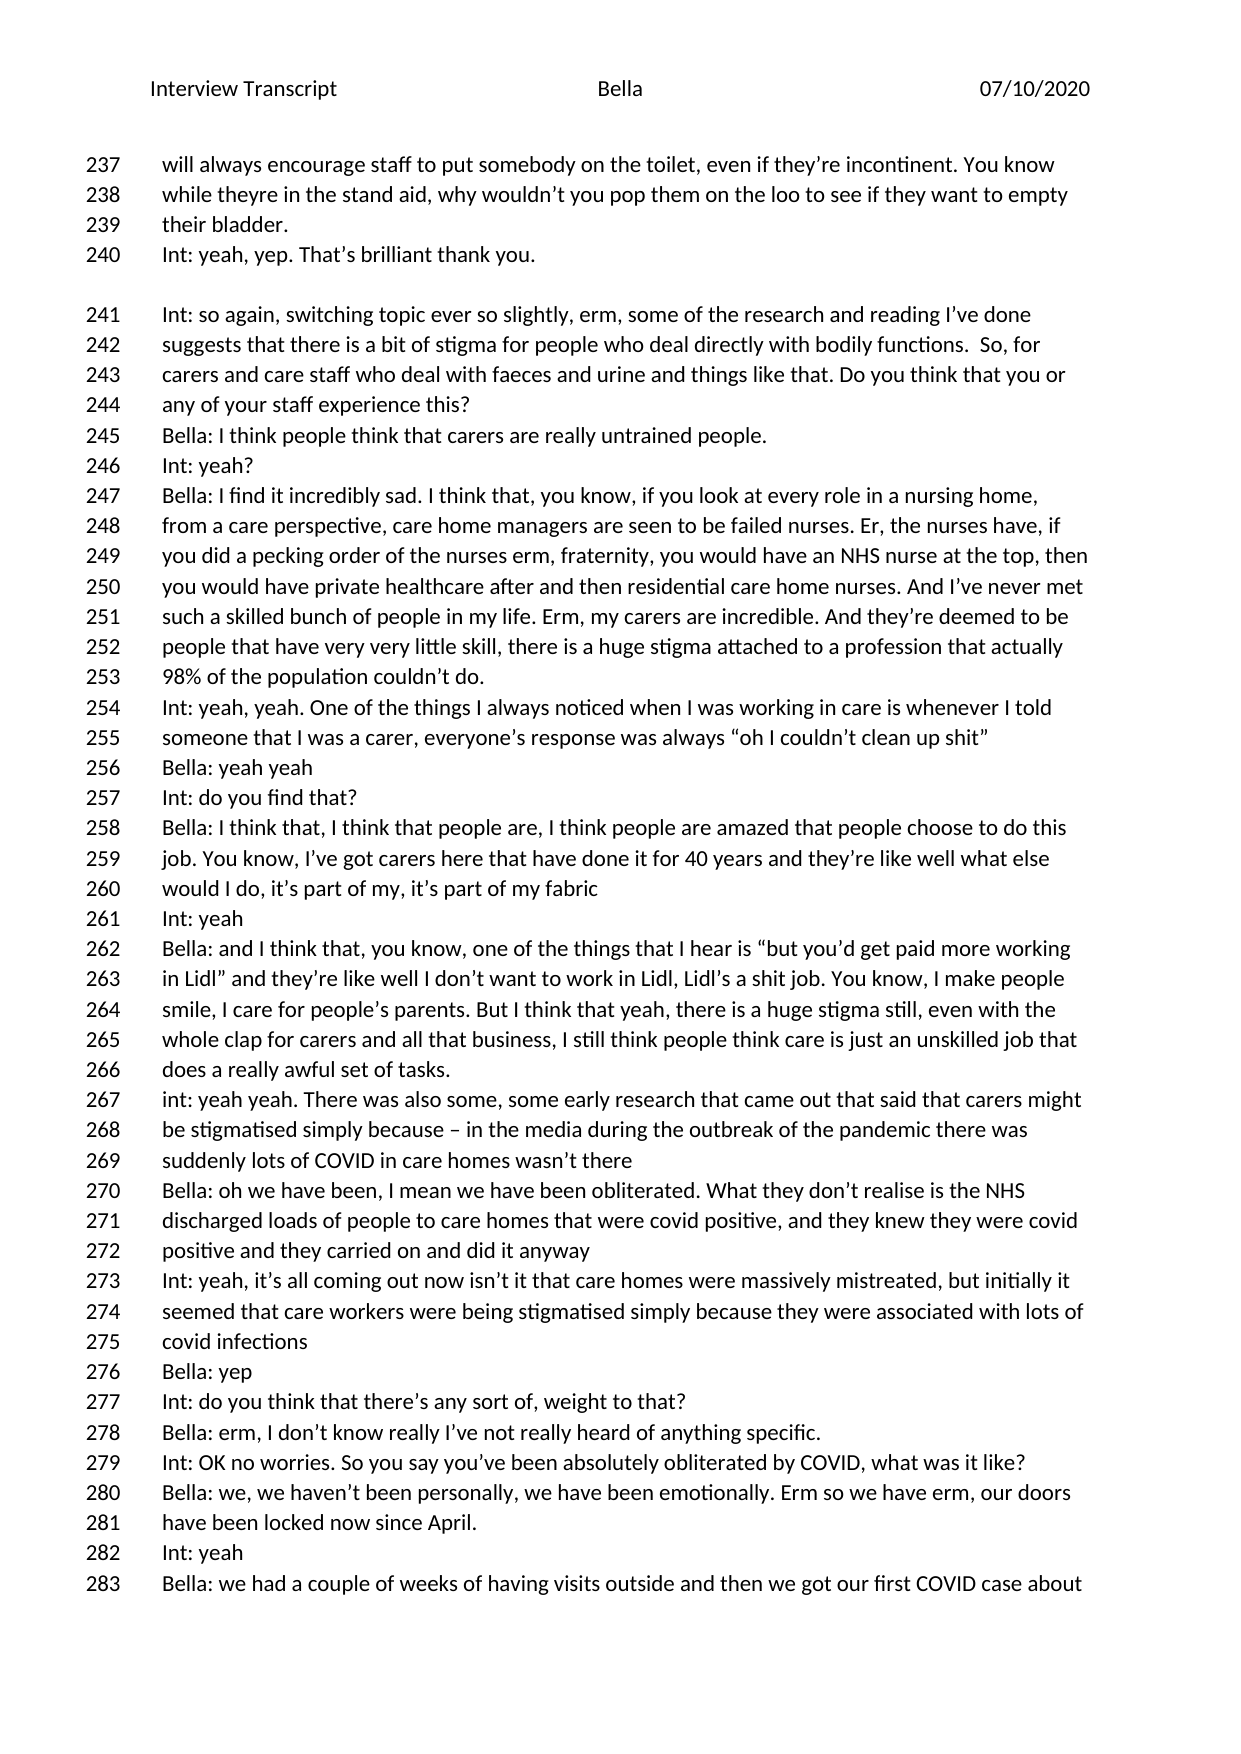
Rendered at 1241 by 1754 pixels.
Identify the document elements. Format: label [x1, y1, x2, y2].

text [162, 150, 1090, 269]
text [162, 300, 1090, 1597]
